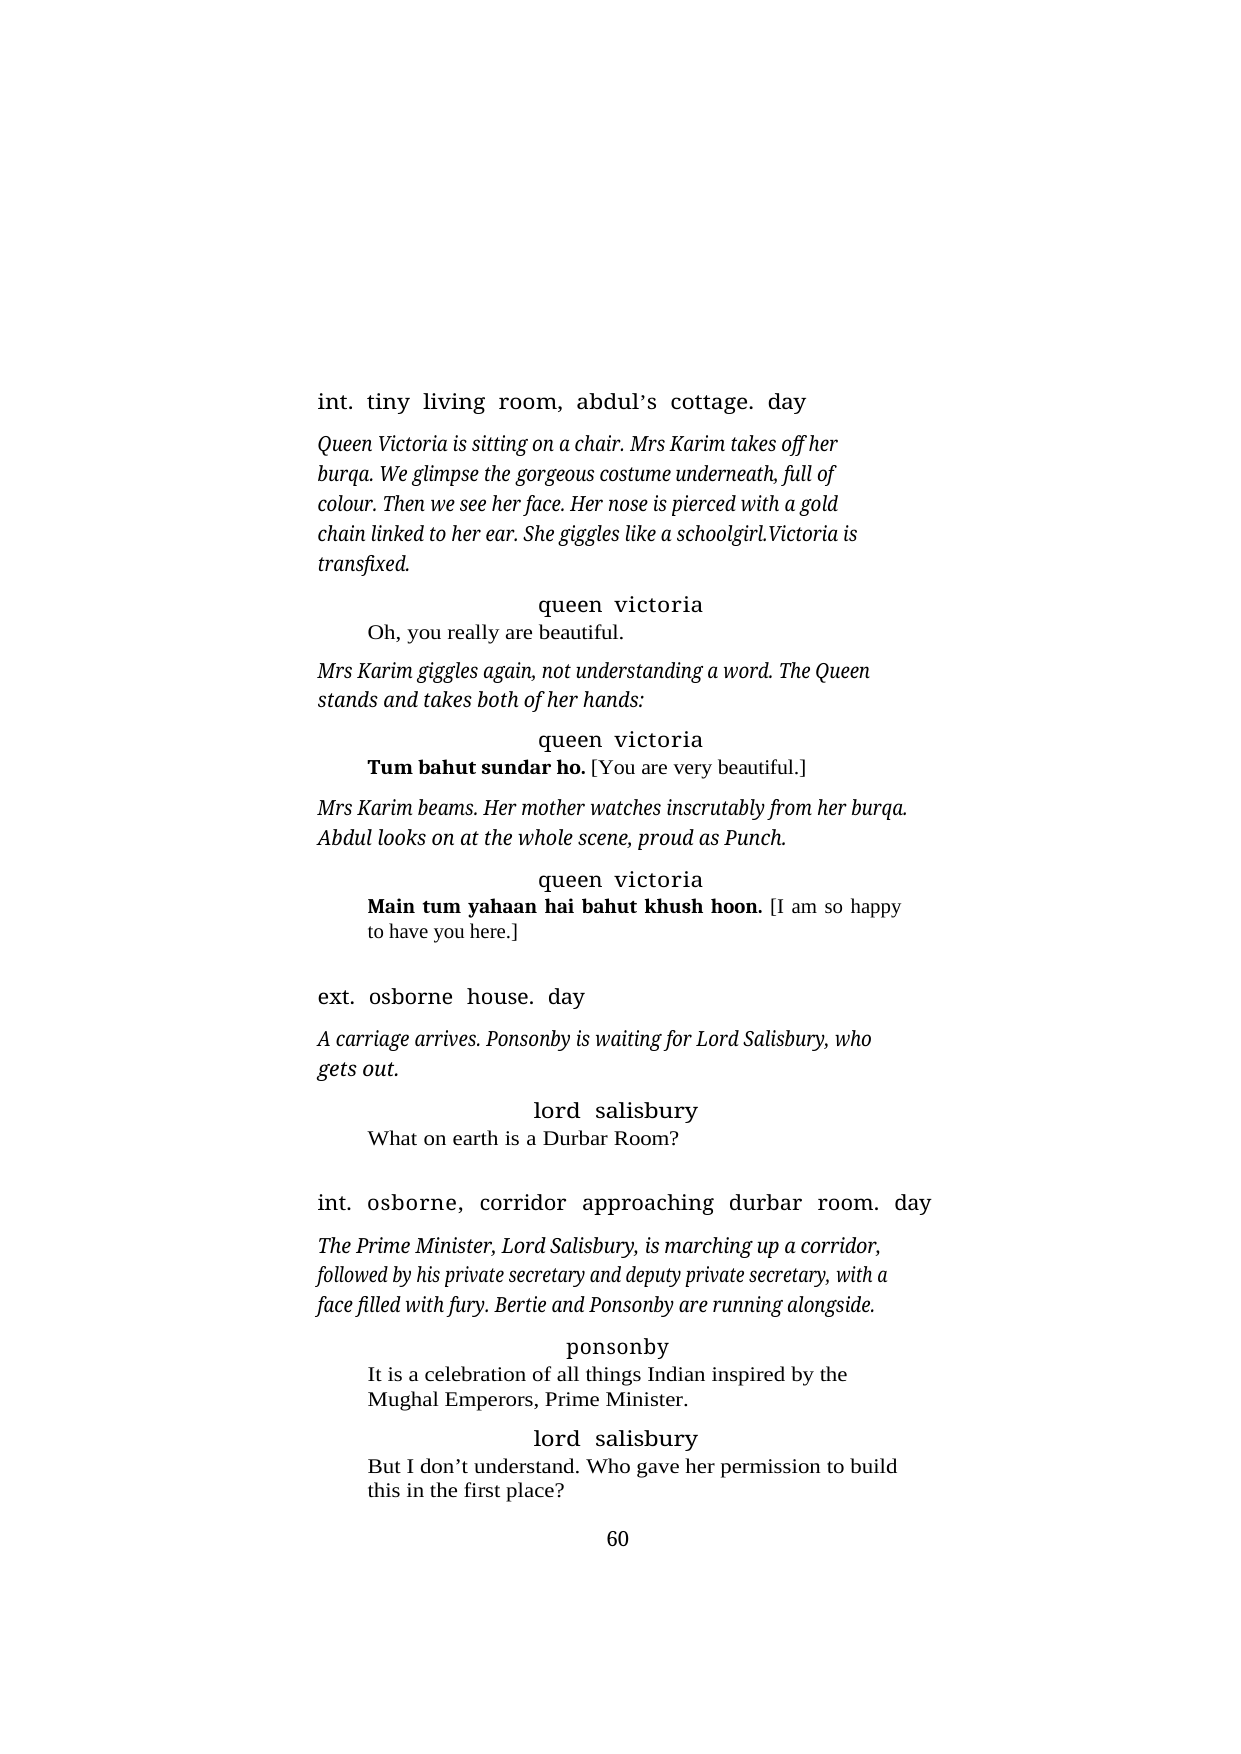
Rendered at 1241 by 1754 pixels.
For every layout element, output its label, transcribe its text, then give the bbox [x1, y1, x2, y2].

text int. osborne, corridor approaching durbar room. day [317, 1188, 1065, 1217]
text int. tiny living room, abdul’s cottage. day [317, 387, 1065, 416]
text A carriage arrives. Ponsonby is waiting for Lord Salisbury, who gets out. [317, 1024, 888, 1082]
text Queen Victoria is sitting on a chair. Mrs Karim takes off her burqa. We glimpse the gorgeous costume underneath, full of colour. Then we see her face. Her nose is pierced with a gold chain linked to her ear. She giggles like a schoolgirl.Victoria is transfixed. [317, 429, 888, 577]
text ponsonby [566, 1332, 1065, 1361]
text Oh, you really are beautiful. [367, 620, 1065, 644]
text Mrs Karim beams. Her mother watches inscrutably from her burqa. Abdul looks on at the whole scene, proud as Punch. [317, 793, 909, 851]
text 60 [314, 1524, 921, 1553]
text Tum bahut sundar ho. [You are very beautiful.] [367, 755, 1065, 779]
text What on earth is a Durbar Room? [367, 1126, 1065, 1149]
text lord salisbury [314, 1424, 917, 1453]
text It is a celebration of all things Indian inspired by the Mughal Emperors, Prime Minister. [367, 1362, 909, 1411]
text Mrs Karim giggles again, not understanding a word. The Queen stands and takes both of her hands: [317, 656, 909, 714]
text But I don’t understand. Who gave her permission to build this in the first place? [367, 1454, 909, 1502]
text Main tum yahaan hai bahut khush hoon. [I am so happy to have you here.] [367, 894, 909, 943]
text queen victoria [538, 591, 1065, 619]
text queen victoria [538, 726, 1065, 754]
text queen victoria [538, 865, 1065, 893]
text The Prime Minister, Lord Salisbury, is marching up a corridor, followed by his private secretary and deputy private secretary, with a face filled with fury. Bertie and Ponsonby are running alongside. [317, 1231, 895, 1319]
text lord salisbury [314, 1096, 917, 1124]
text ext. osborne house. day [317, 982, 1065, 1010]
